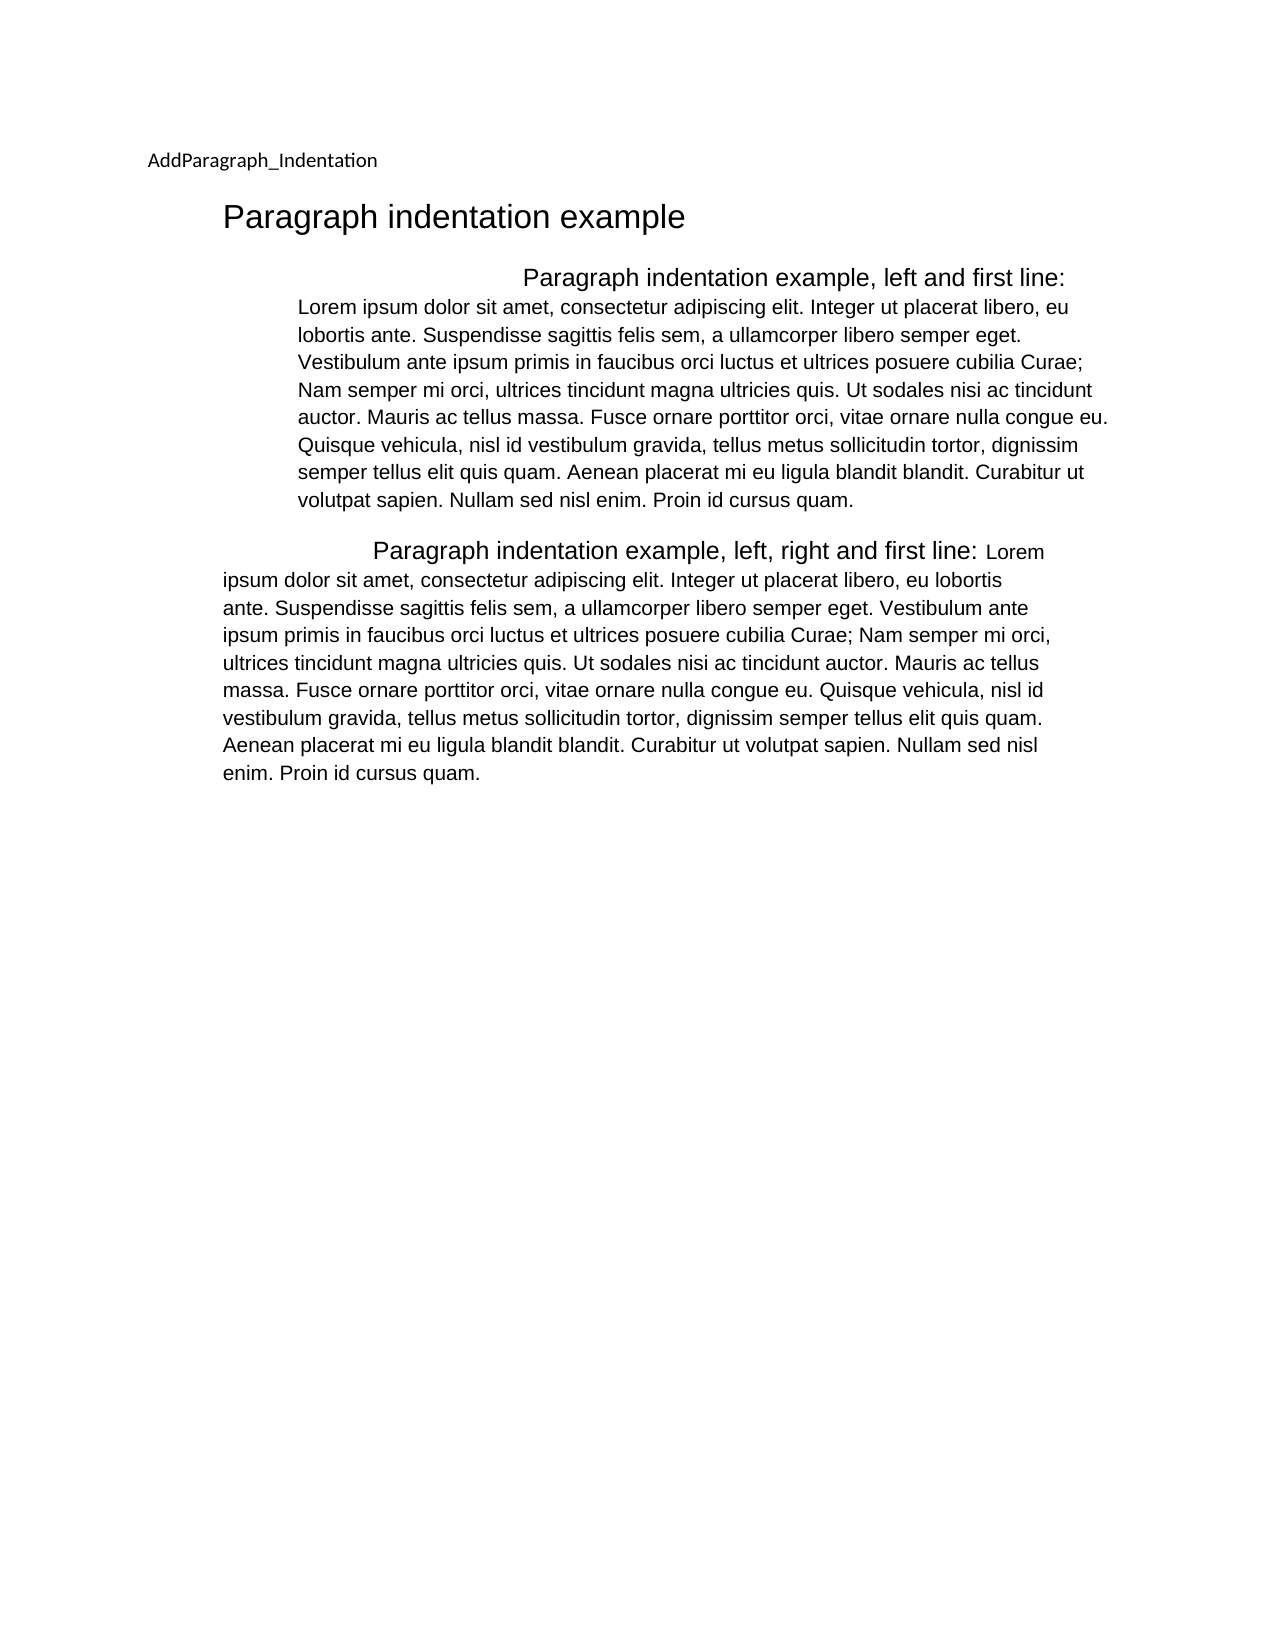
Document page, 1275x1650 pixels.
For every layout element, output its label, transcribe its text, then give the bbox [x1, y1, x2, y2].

subtitle Paragraph indentation example [223, 198, 1127, 236]
subtitle Paragraph indentation example, left, right and first line: Lorem ipsum dolor sit amet, consectetur adipiscing elit. Integer ut placerat libero, eu lobortis ante. Suspendisse sagittis felis sem, a ullamcorper libero semper eget. Vestibulum ante ipsum primis in faucibus orci luctus et ultrices posuere cubilia Curae; Nam semper mi orci, ultrices tincidunt magna ultricies quis. Ut sodales nisi ac tincidunt auctor. Mauris ac tellus massa. Fusce ornare porttitor orci, vitae ornare nulla congue eu. Quisque vehicula, nisl id vestibulum gravida, tellus metus sollicitudin tortor, dignissim semper tellus elit quis quam. Aenean placerat mi eu ligula blandit blandit. Curabitur ut volutpat sapien. Nullam sed nisl enim. Proin id cursus quam. [223, 536, 1052, 784]
subtitle AddParagraph_Indentation [148, 148, 1127, 173]
subtitle Paragraph indentation example, left and first line: Lorem ipsum dolor sit amet, consectetur adipiscing elit. Integer ut placerat libero, eu lobortis ante. Suspendisse sagittis felis sem, a ullamcorper libero semper eget. Vestibulum ante ipsum primis in faucibus orci luctus et ultrices posuere cubilia Curae; Nam semper mi orci, ultrices tincidunt magna ultricies quis. Ut sodales nisi ac tincidunt auctor. Mauris ac tellus massa. Fusce ornare porttitor orci, vitae ornare nulla congue eu. Quisque vehicula, nisl id vestibulum gravida, tellus metus sollicitudin tortor, dignissim semper tellus elit quis quam. Aenean placerat mi eu ligula blandit blandit. Curabitur ut volutpat sapien. Nullam sed nisl enim. Proin id cursus quam. [298, 263, 1127, 511]
